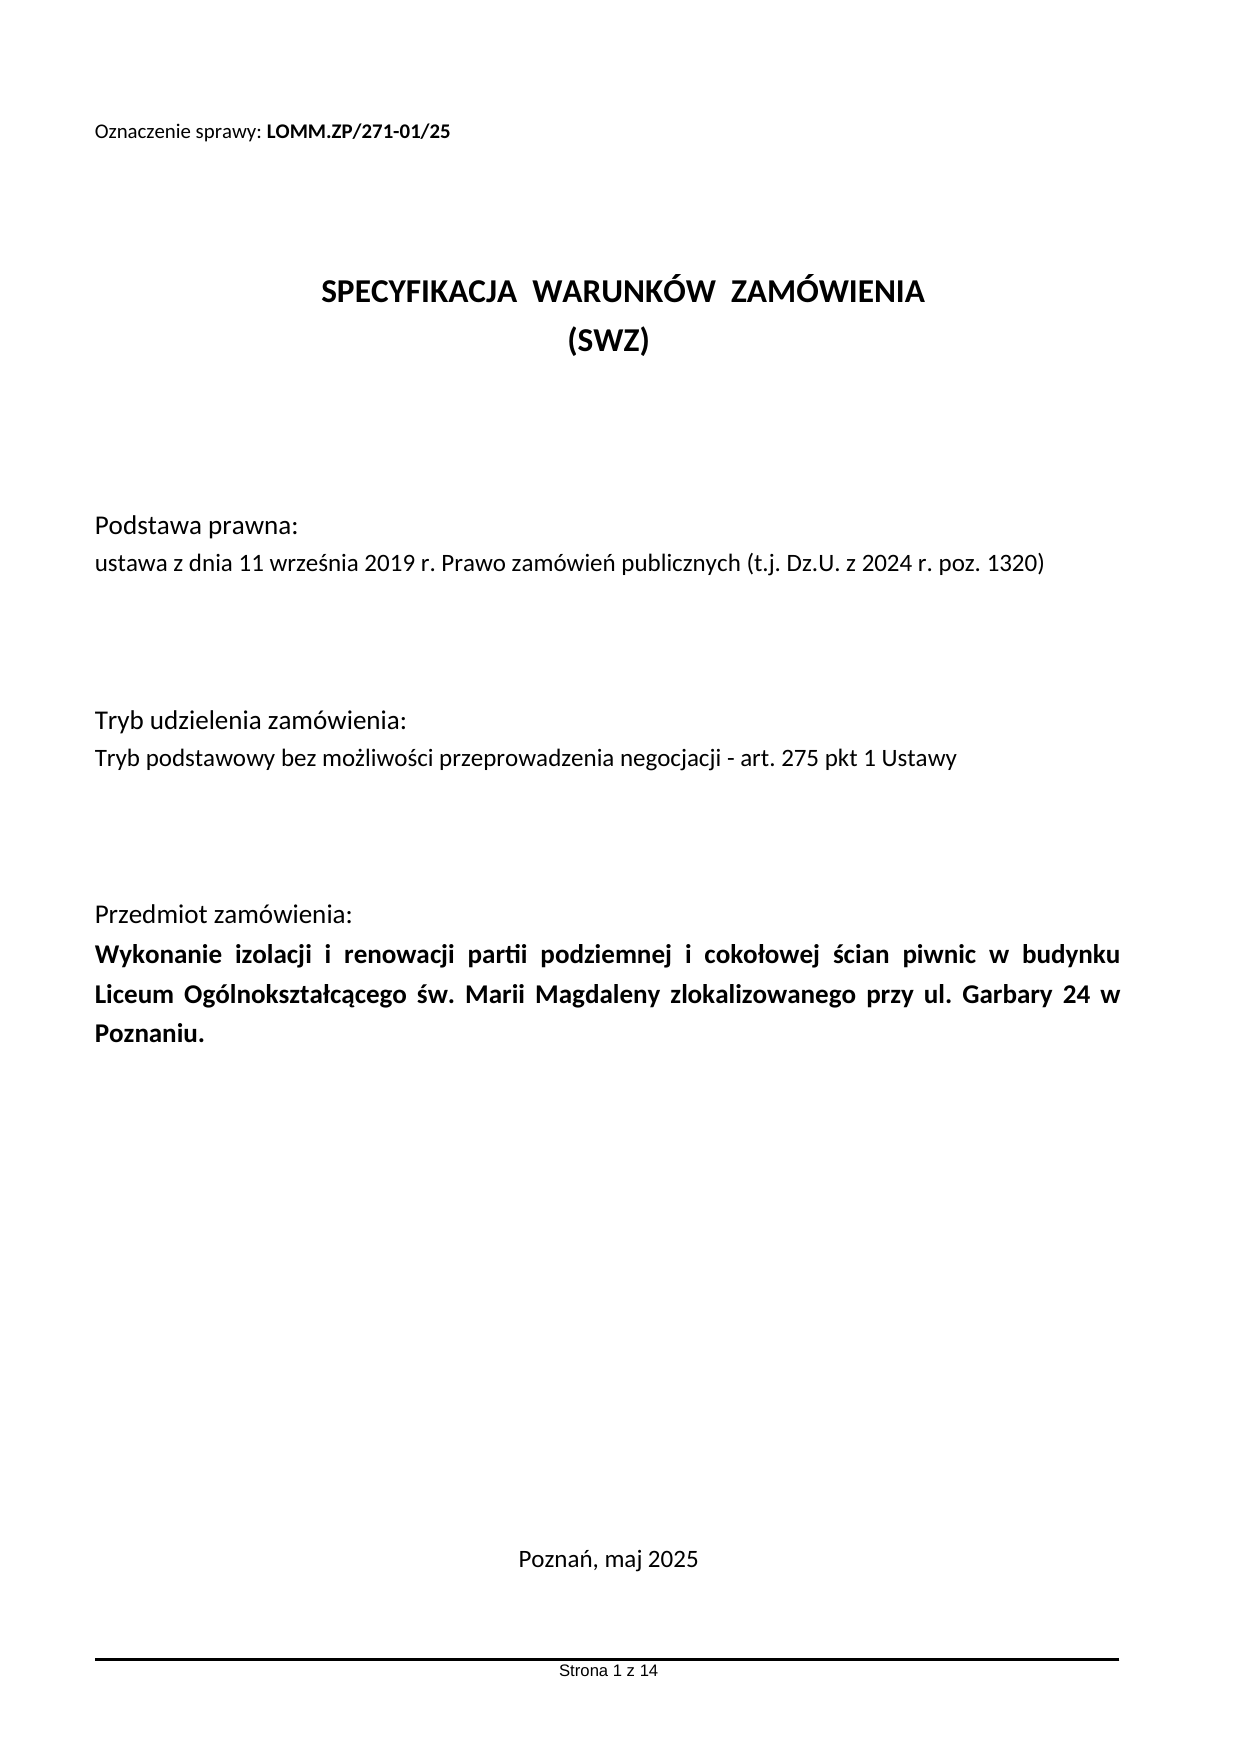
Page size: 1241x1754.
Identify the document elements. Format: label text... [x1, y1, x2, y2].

text Oznaczenie sprawy: LOMM.ZP/271-01/25 [94, 118, 1122, 143]
text Podstawa prawna: [94, 508, 1122, 541]
text (SWZ) [94, 319, 1122, 360]
subtitle SPECYFIKACJA WARUNKÓW ZAMÓWIENIA [94, 270, 1122, 311]
text Przedmiot zamówienia: [94, 898, 1122, 931]
text Wykonanie izolacji i renowacji partii podziemnej i cokołowej ścian piwnic w budynku Liceum Ogólnokształcącego św. Marii Magdaleny zlokalizowanego przy ul. Garbary 24 w Poznaniu. [94, 937, 1122, 1049]
text ustawa z dnia 11 września 2019 r. Prawo zamówień publicznych (t.j. Dz.U. z 2024 r. poz. 1320) [94, 547, 1122, 578]
text Tryb podstawowy bez możliwości przeprowadzenia negocjacji - art. 275 pkt 1 Ustawy [94, 742, 1122, 773]
text Tryb udzielenia zamówienia: [94, 703, 1122, 736]
text Poznań, maj 2025 [94, 1543, 1122, 1573]
